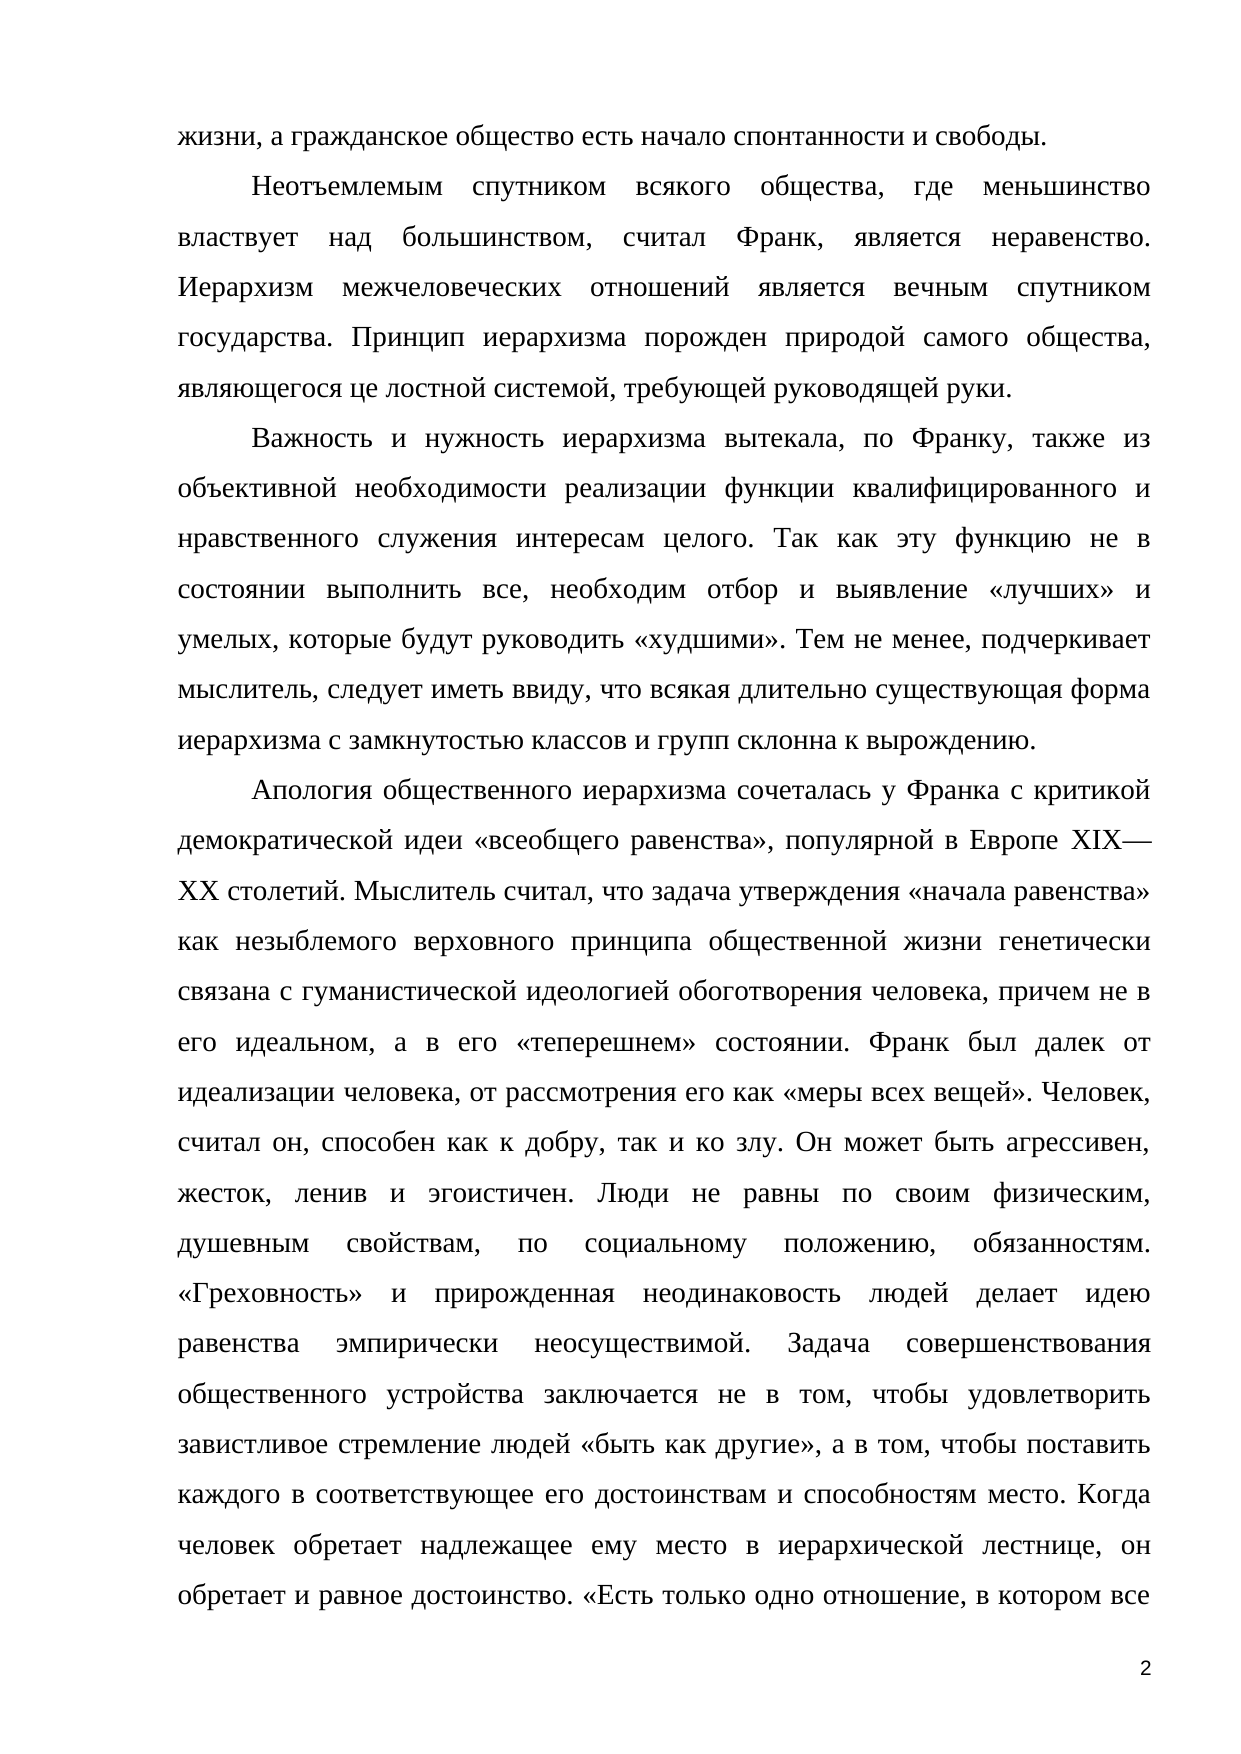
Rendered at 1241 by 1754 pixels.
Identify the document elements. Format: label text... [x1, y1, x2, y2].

text Неотъемлемым спутником всякого общества, где меньшинство властвует над большинством, считал Франк, является неравенство. Иерархизм межчеловеческих отношений является вечным спутником государства. Принцип иерархизма порожден природой самого общества, являющегося це лостной системой, требующей руководящей руки. [177, 168, 1152, 403]
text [177, 118, 1152, 152]
text Важность и нужность иерархизма вытекала, по Франку, также из объективной необходимости реализации функции квалифицированного и нравственного служения интересам целого. Так как эту функцию не в состоянии выполнить все, необходим отбор и выявление «лучших» и умелых, которые будут руководить «худшими». Тем не менее, подчеркивает мыслитель, следует иметь ввиду, что всякая длительно существующая форма иерархизма с замкнутостью классов и групп склонна к вырождению. [177, 420, 1152, 755]
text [177, 772, 1152, 1611]
